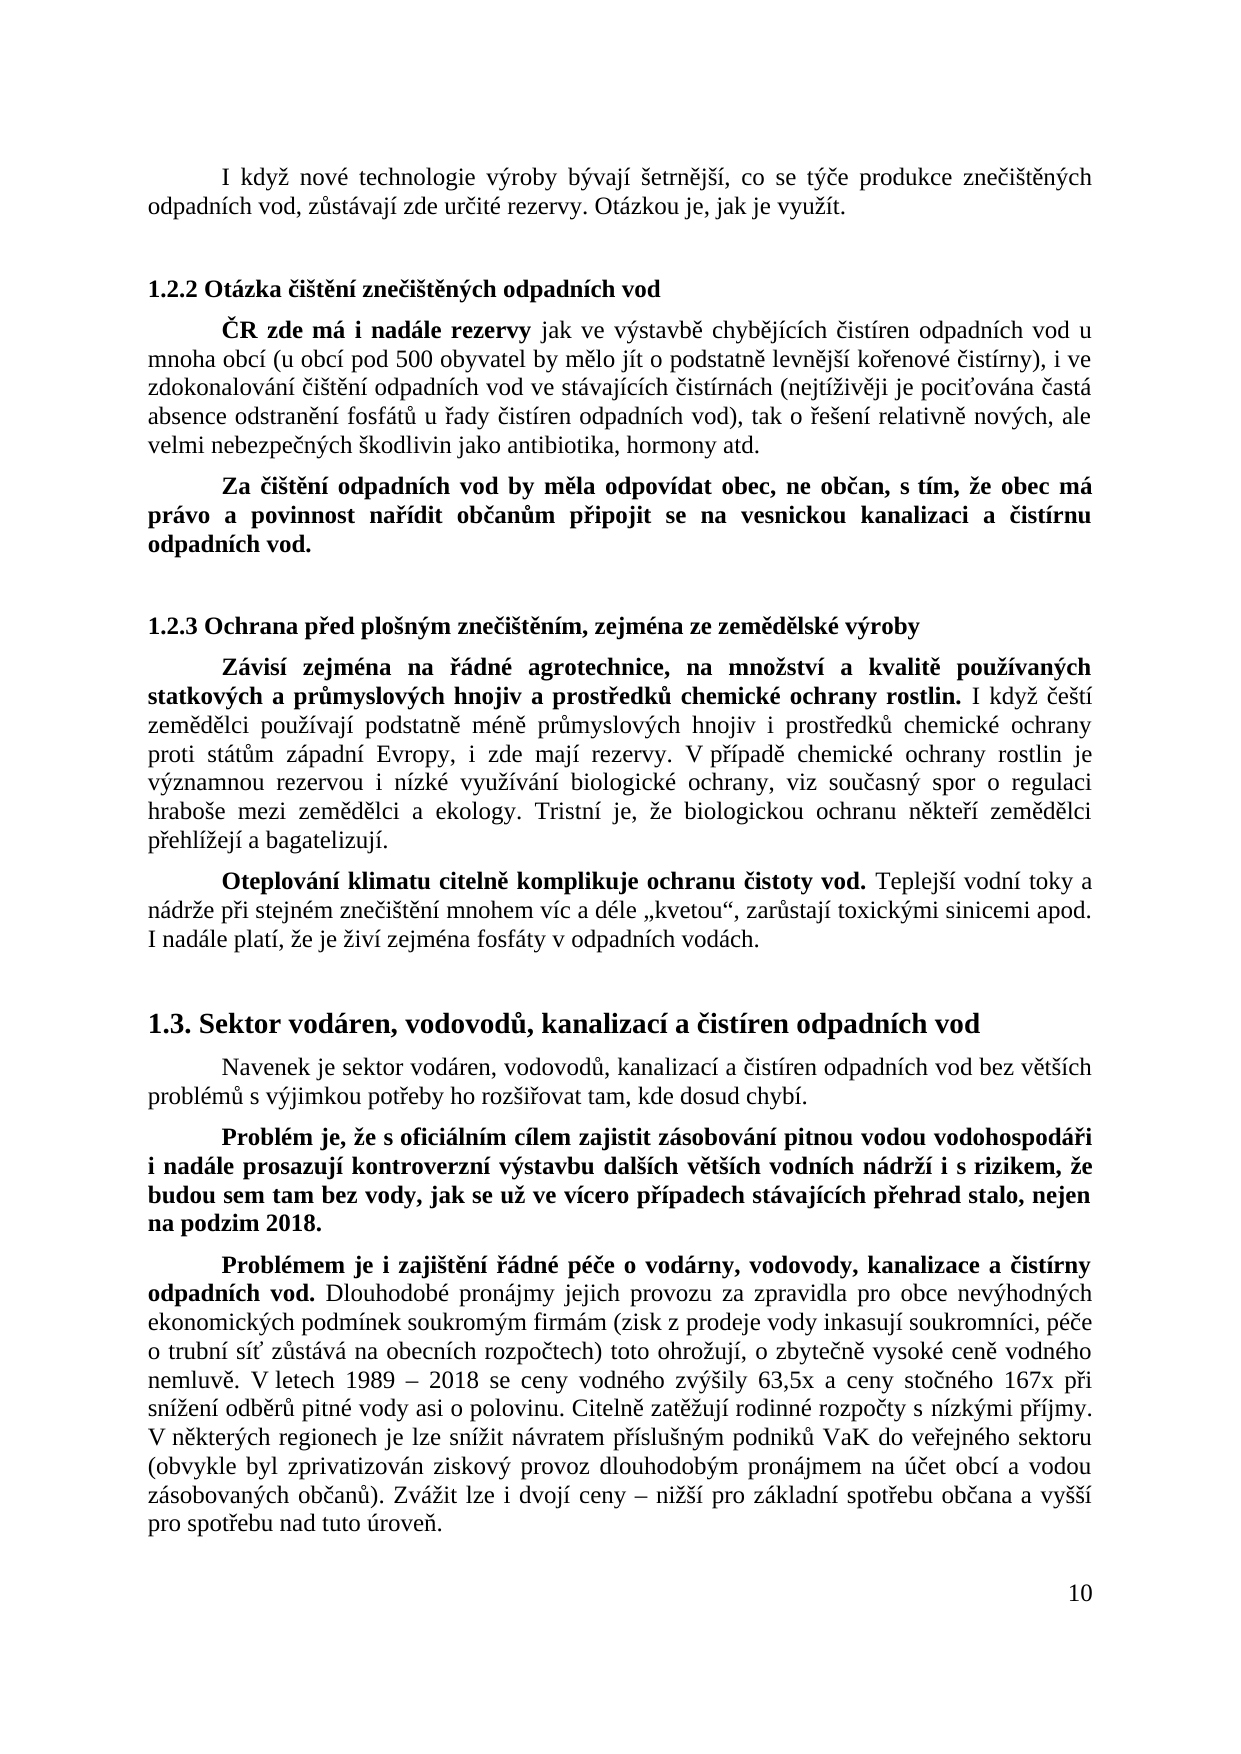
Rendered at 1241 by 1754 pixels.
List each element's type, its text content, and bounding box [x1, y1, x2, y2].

text 1.3. Sektor vodáren, vodovodů, kanalizací a čistíren odpadních vod [148, 1006, 1093, 1040]
text 1.2.3 Ochrana před plošným znečištěním, zejména ze zemědělské výroby [148, 611, 1093, 640]
text Za čištění odpadních vod by měla odpovídat obec, ne občan, s tím, že obec má právo a povinnost nařídit občanům připojit se na vesnickou kanalizaci a čistírnu odpadních vod. [148, 471, 1093, 557]
text 1.2.2 Otázka čištění znečištěných odpadních vod [148, 274, 1093, 302]
text Oteplování klimatu citelně komplikuje ochranu čistoty vod. Teplejší vodní toky a nádrže při stejném znečištění mnohem víc a déle „kvetou“, zarůstají toxickými sinicemi apod. I nadále platí, že je živí zejména fosfáty v odpadních vodách. [148, 866, 1093, 952]
text ČR zde má i nadále rezervy jak ve výstavbě chybějících čistíren odpadních vod u mnoha obcí (u obcí pod 500 obyvatel by mělo jít o podstatně levnější kořenové čistírny), i ve zdokonalování čištění odpadních vod ve stávajících čistírnách (nejtíživěji je pociťována častá absence odstranění fosfátů u řady čistíren odpadních vod), tak o řešení relativně nových, ale velmi nebezpečných škodlivin jako antibiotika, hormony atd. [148, 315, 1093, 459]
text Navenek je sektor vodáren, vodovodů, kanalizací a čistíren odpadních vod bez větších problémů s výjimkou potřeby ho rozšiřovat tam, kde dosud chybí. [148, 1052, 1093, 1110]
text Problémem je i zajištění řádné péče o vodárny, vodovody, kanalizace a čistírny odpadních vod. Dlouhodobé pronájmy jejich provozu za zpravidla pro obce nevýhodných ekonomických podmínek soukromým firmám (zisk z prodeje vody inkasují soukromníci, péče o trubní síť zůstává na obecních rozpočtech) toto ohrožují, o zbytečně vysoké ceně vodného nemluvě. V letech 1989 – 2018 se ceny vodného zvýšily 63,5x a ceny stočného 167x při snížení odběrů pitné vody asi o polovinu. Citelně zatěžují rodinné rozpočty s nízkými příjmy. V některých regionech je lze snížit návratem příslušným podniků VaK do veřejného sektoru (obvykle byl zprivatizován ziskový provoz dlouhodobým pronájmem na účet obcí a vodou zásobovaných občanů). Zvážit lze i dvojí ceny – nižší pro základní spotřebu občana a vyšší pro spotřebu nad tuto úroveň. [148, 1250, 1093, 1537]
text Problém je, že s oficiálním cílem zajistit zásobování pitnou vodou vodohospodáři i nadále prosazují kontroverzní výstavbu dalších větších vodních nádrží i s rizikem, že budou sem tam bez vody, jak se už ve vícero případech stávajících přehrad stalo, nejen na podzim 2018. [148, 1122, 1093, 1237]
text Závisí zejména na řádné agrotechnice, na množství a kvalitě používaných statkových a průmyslových hnojiv a prostředků chemické ochrany rostlin. I když čeští zemědělci používají podstatně méně průmyslových hnojiv i prostředků chemické ochrany proti státům západní Evropy, i zde mají rezervy. V případě chemické ochrany rostlin je významnou rezervou i nízké využívání biologické ochrany, viz současný spor o regulaci hraboše mezi zemědělci a ekology. Tristní je, že biologickou ochranu někteří zemědělci přehlížejí a bagatelizují. [148, 652, 1093, 854]
text I když nové technologie výroby bývají šetrnější, co se týče produkce znečištěných odpadních vod, zůstávají zde určité rezervy. Otázkou je, jak je využít. [148, 162, 1093, 220]
